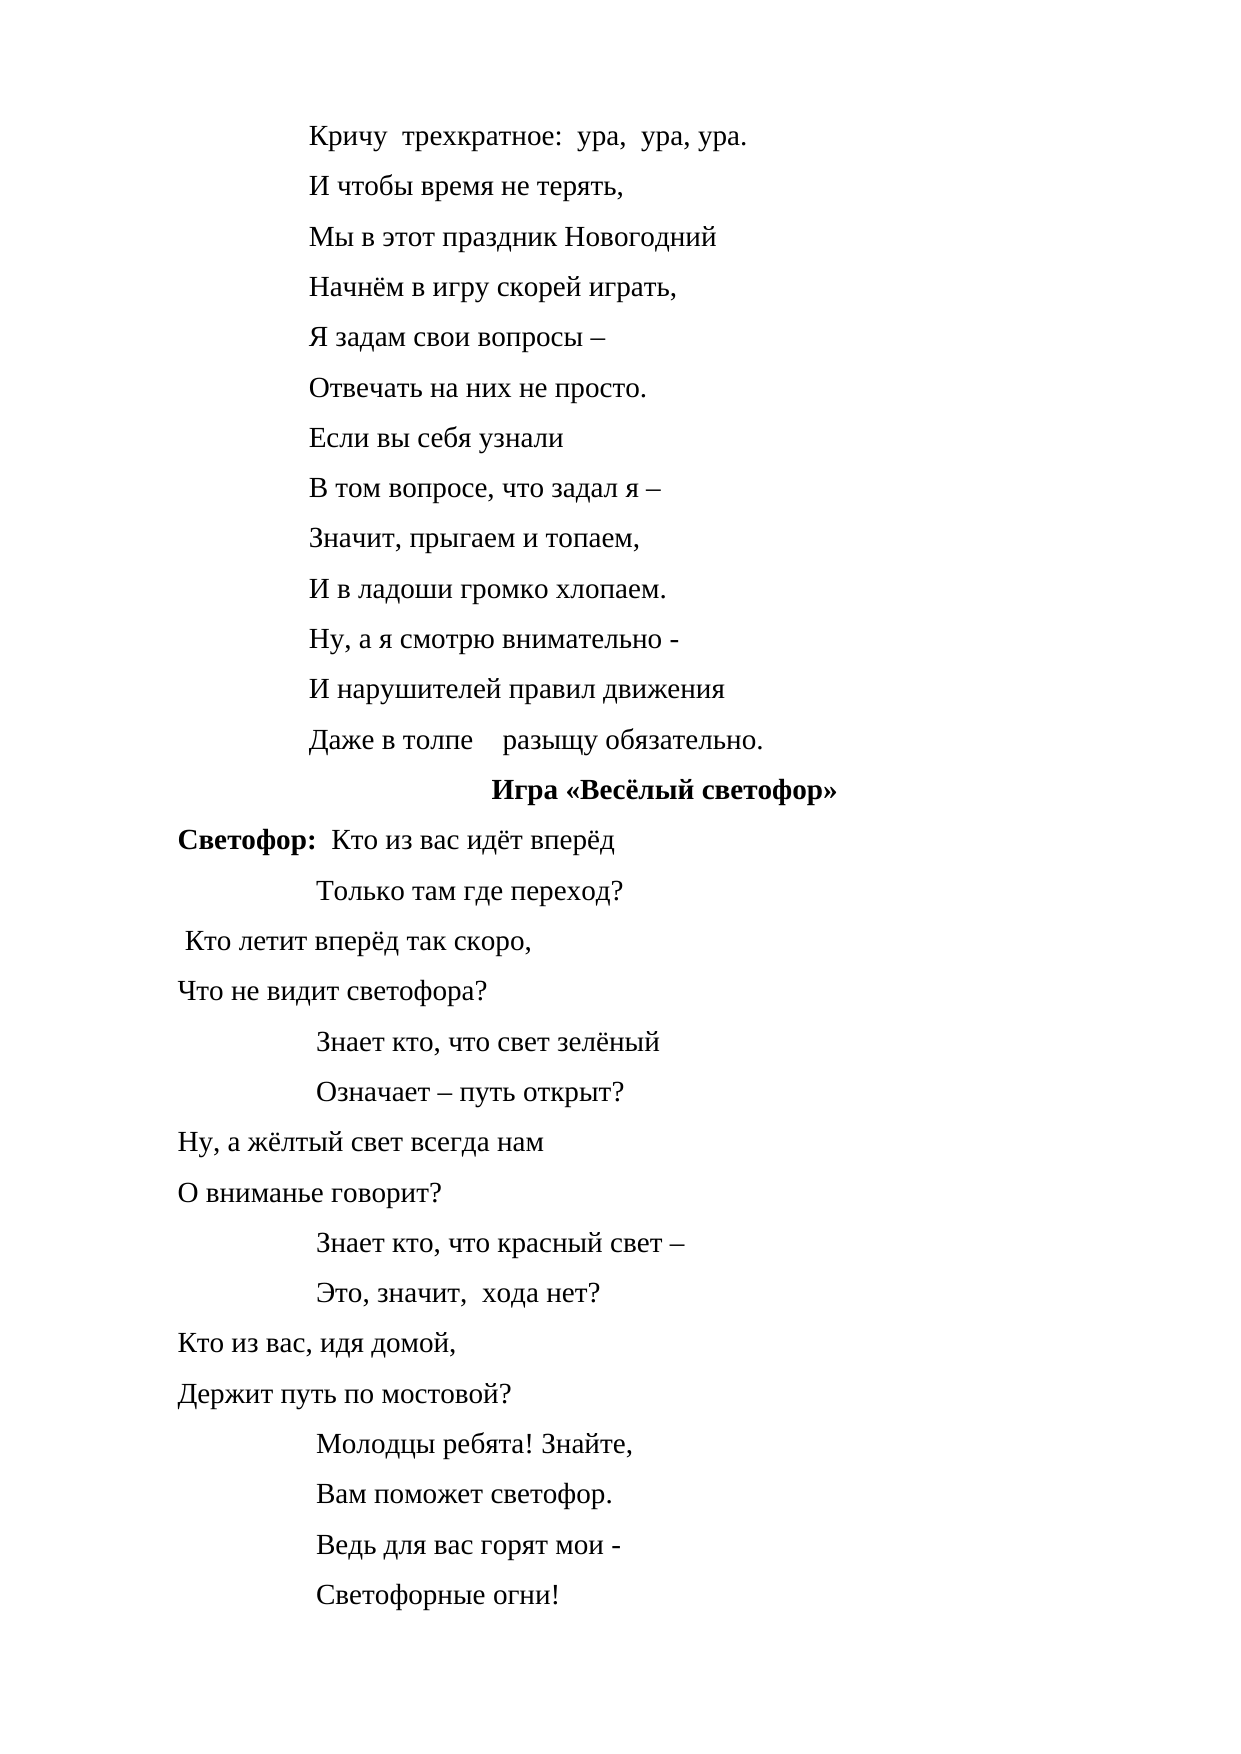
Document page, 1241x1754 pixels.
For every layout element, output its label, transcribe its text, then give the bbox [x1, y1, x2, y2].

text Ну, а я смотрю внимательно - [177, 621, 1152, 655]
text И в ладоши громко хлопаем. [177, 571, 1152, 604]
text Я задам свои вопросы – [177, 319, 1152, 353]
text Значит, прыгаем и топаем, [177, 521, 1152, 554]
text Молодцы ребята! Знайте, [177, 1426, 1152, 1460]
text Светофорные огни! [177, 1577, 1152, 1611]
text Держит путь по мостовой? [177, 1376, 1152, 1409]
text Только там где переход? [177, 873, 1152, 906]
text Игра «Весёлый светофор» [177, 772, 1152, 806]
text Кто летит вперёд так скоро, [177, 923, 1152, 957]
text Что не видит светофора? [177, 973, 1152, 1007]
text Светофор: Кто из вас идёт вперёд [177, 822, 1152, 856]
text Мы в этот праздник Новогодний [177, 219, 1152, 252]
text Кричу трехкратное: ура, ура, ура. [177, 118, 1152, 152]
text Знает кто, что красный свет – [177, 1225, 1152, 1258]
text Ну, а жёлтый свет всегда нам [177, 1124, 1152, 1158]
text Начнём в игру скорей играть, [177, 269, 1152, 303]
text Знает кто, что свет зелёный [177, 1024, 1152, 1057]
text Кто из вас, идя домой, [177, 1326, 1152, 1359]
text Ведь для вас горят мои - [177, 1527, 1152, 1560]
text Даже в толпе разыщу обязательно. [177, 722, 1152, 755]
text Это, значит, хода нет? [177, 1275, 1152, 1309]
text В том вопросе, что задал я – [177, 470, 1152, 504]
text И нарушителей правил движения [177, 672, 1152, 705]
text И чтобы время не терять, [177, 168, 1152, 202]
text Вам поможет светофор. [177, 1477, 1152, 1510]
text О вниманье говорит? [177, 1175, 1152, 1208]
text Отвечать на них не просто. [177, 370, 1152, 403]
text Означает – путь открыт? [177, 1074, 1152, 1108]
text Если вы себя узнали [177, 420, 1152, 453]
